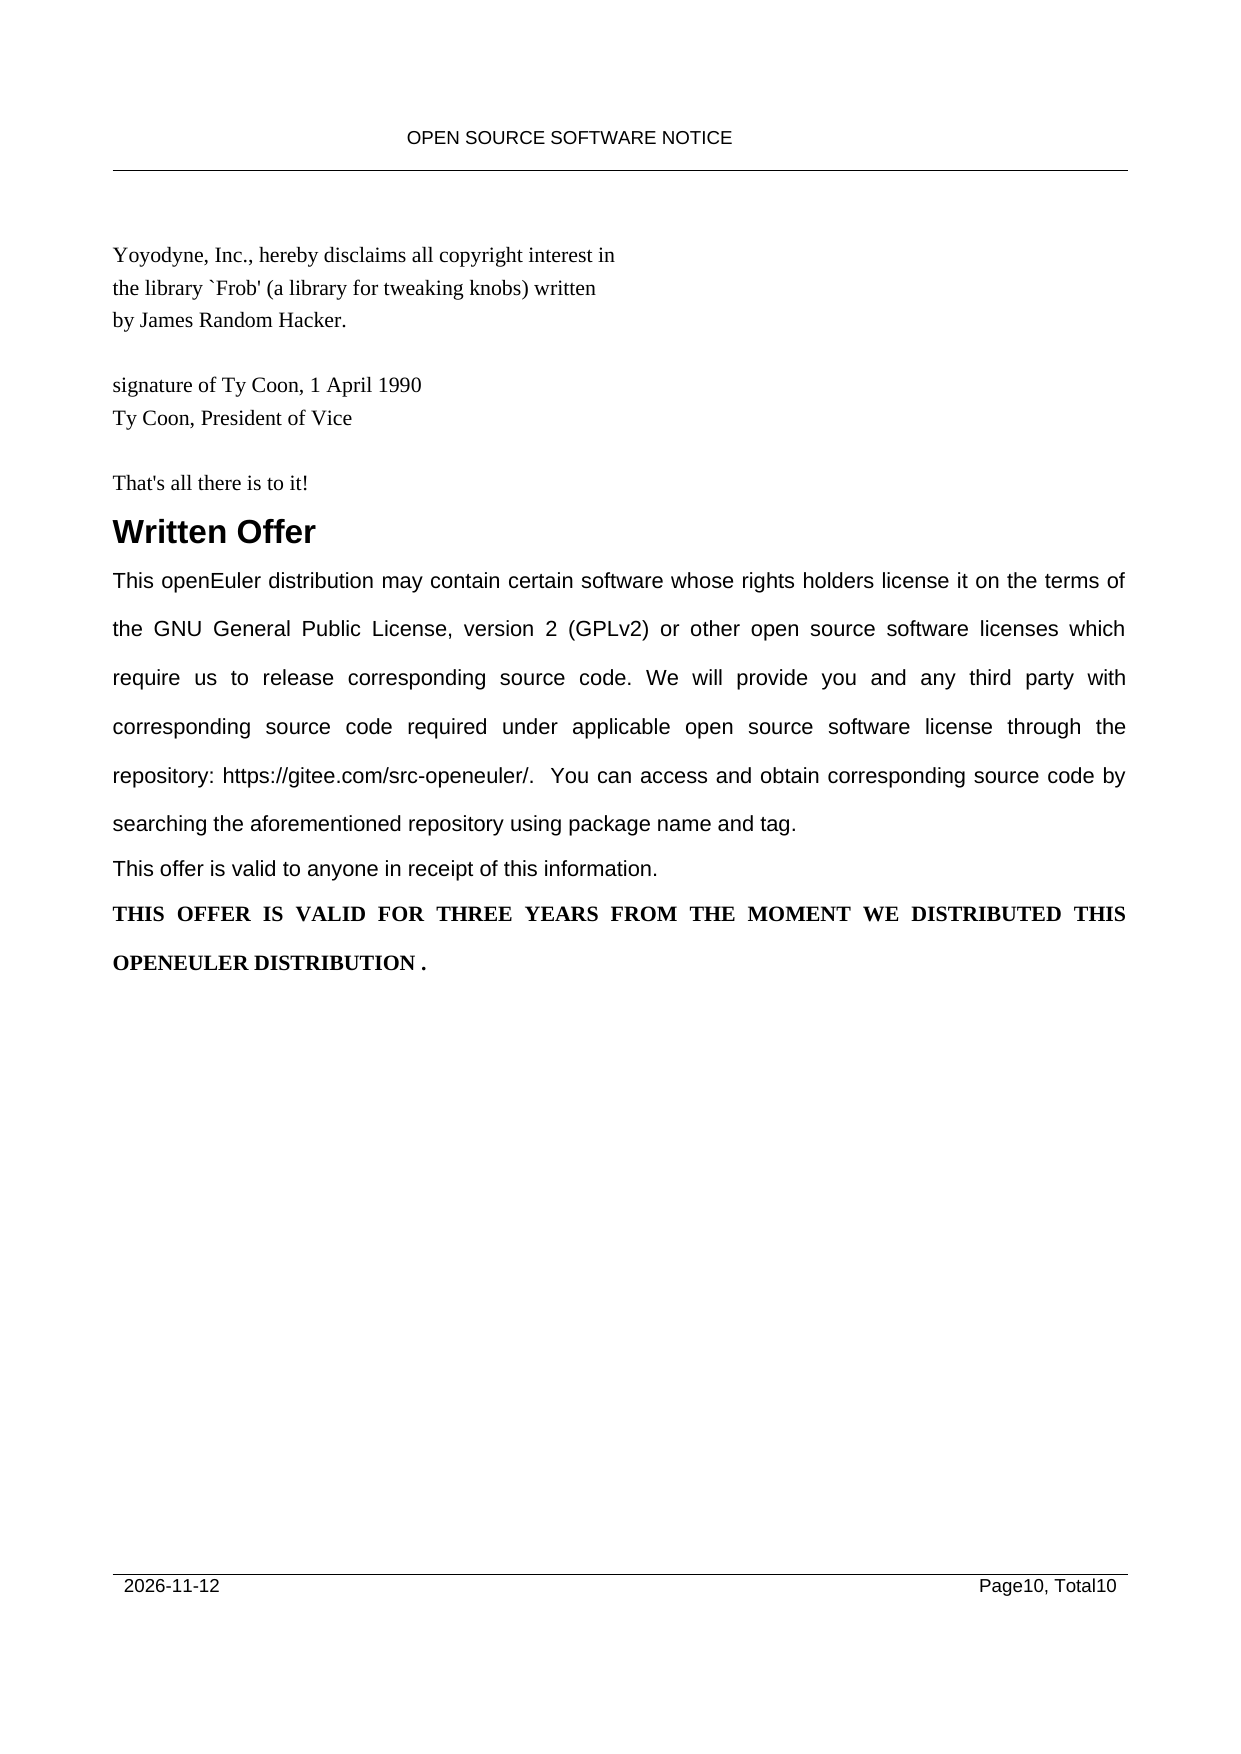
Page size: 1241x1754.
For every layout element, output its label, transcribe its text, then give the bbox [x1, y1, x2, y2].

text Written Offer [112, 499, 1128, 564]
text THIS OFFER IS VALID FOR THREE YEARS FROM THE MOMENT WE DISTRIBUTED THIS OPENEULER DISTRIBUTION . [112, 898, 1128, 979]
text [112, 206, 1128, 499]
text This openEuler distribution may contain certain software whose rights holders license it on the terms of the GNU General Public License, version 2 (GPLv2) or other open source software licenses which require us to release corresponding source code. We will provide you and any third party with corresponding source code required under applicable open source software license through the repository: https://gitee.com/src-openeuler/. You can access and obtain corresponding source code by searching the aforementioned repository using package name and tag. [112, 564, 1128, 840]
text This offer is valid to anyone in receipt of this information. [112, 853, 1128, 885]
